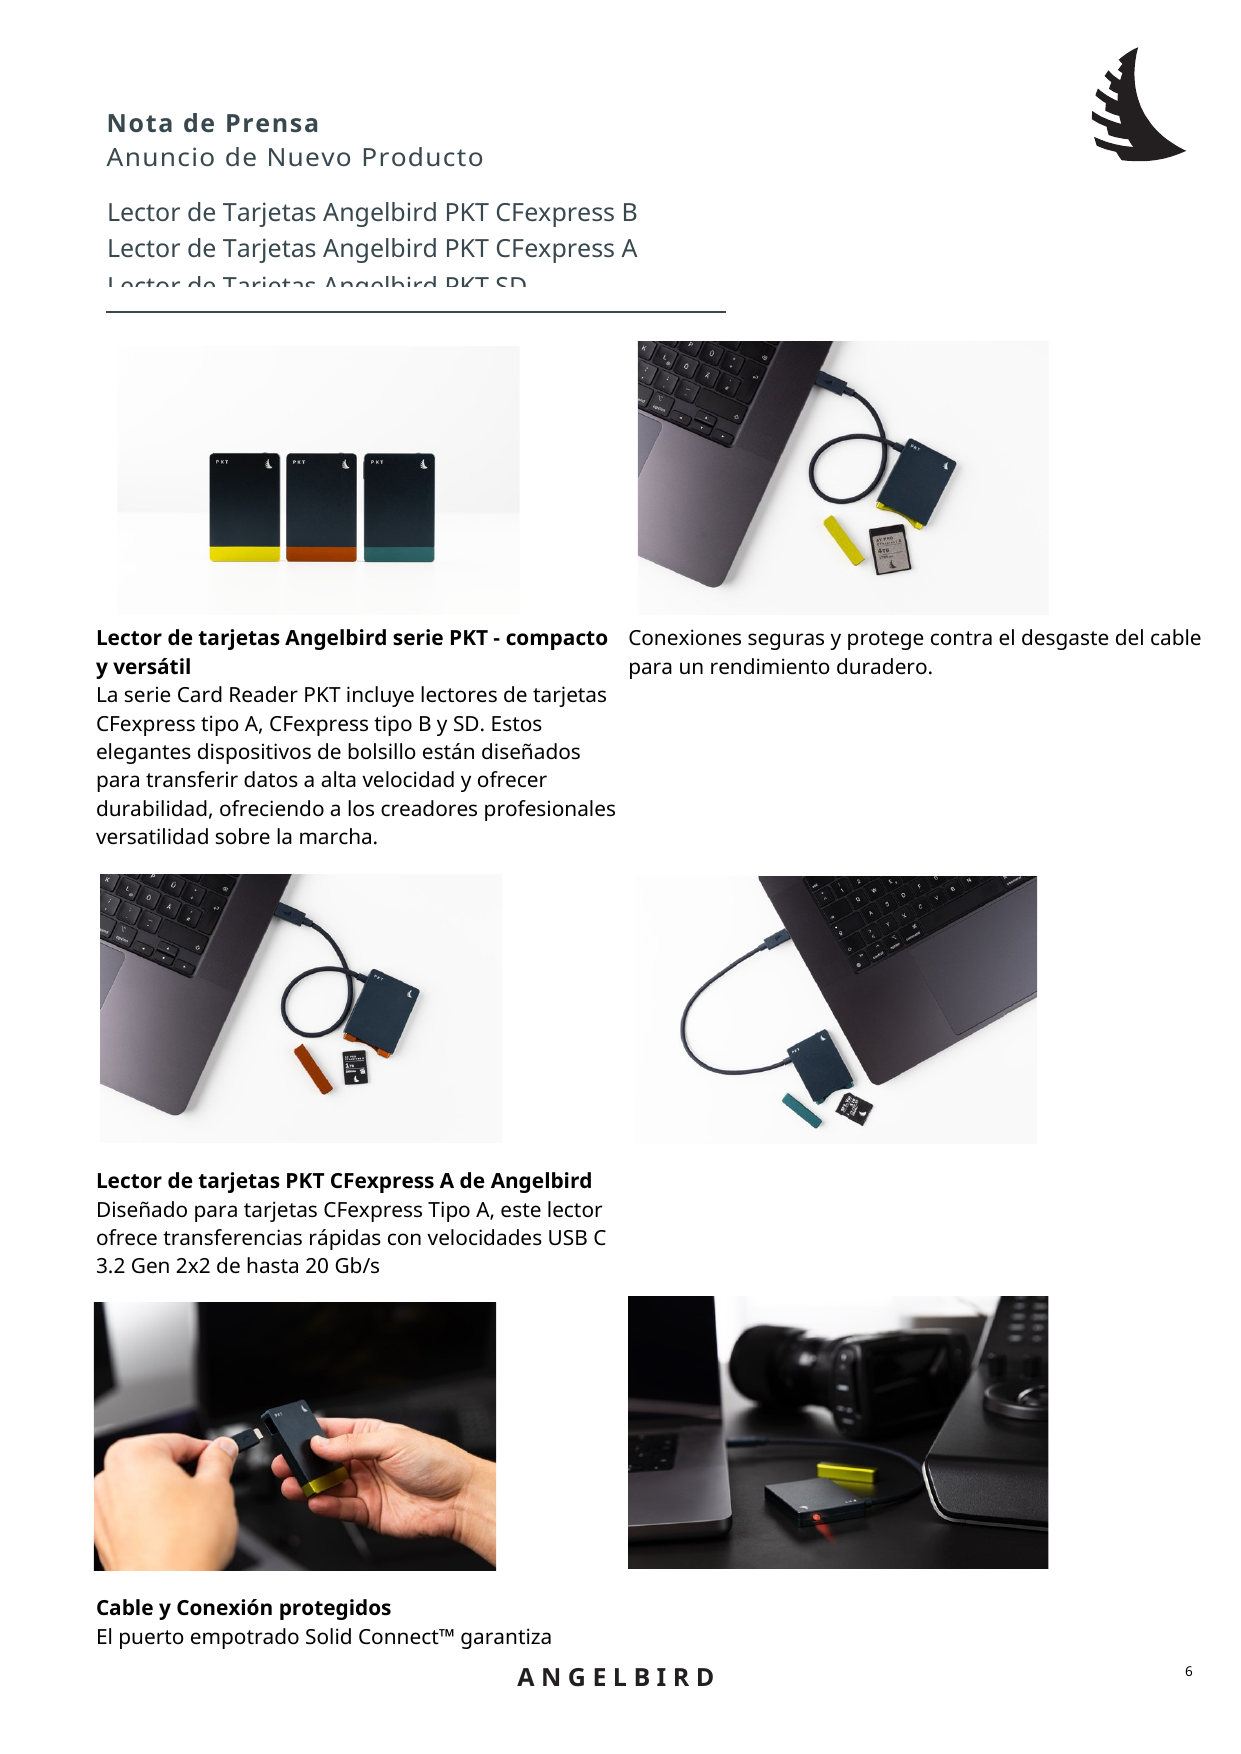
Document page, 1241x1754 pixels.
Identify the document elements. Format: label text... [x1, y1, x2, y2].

text Conexiones seguras y protege contra el desgaste del cable para un rendimiento duradero. [628, 623, 1203, 680]
picture [100, 874, 503, 1143]
picture [637, 341, 1049, 615]
text Lector de tarjetas Angelbird serie PKT - compacto y versátil [96, 623, 624, 680]
picture [93, 1302, 497, 1571]
text Diseñado para tarjetas CFexpress Tipo A, este lector ofrece transferencias rápidas con velocidades USB C 3.2 Gen 2x2 de hasta 20 Gb/s [96, 1195, 624, 1280]
text Cable y Conexión protegidos El puerto empotrado Solid Connect™ garantiza [96, 1593, 624, 1650]
picture [117, 346, 520, 615]
text Lector de tarjetas PKT CFexpress A de Angelbird [96, 1166, 624, 1195]
picture [635, 876, 1038, 1144]
text La serie Card Reader PKT incluye lectores de tarjetas CFexpress tipo A, CFexpress tipo B y SD. Estos elegantes dispositivos de bolsillo están diseñados para transferir datos a alta velocidad y ofrecer durabilidad, ofreciendo a los creadores profesionales versatilidad sobre la marcha. [96, 680, 624, 851]
picture [628, 1296, 1049, 1569]
